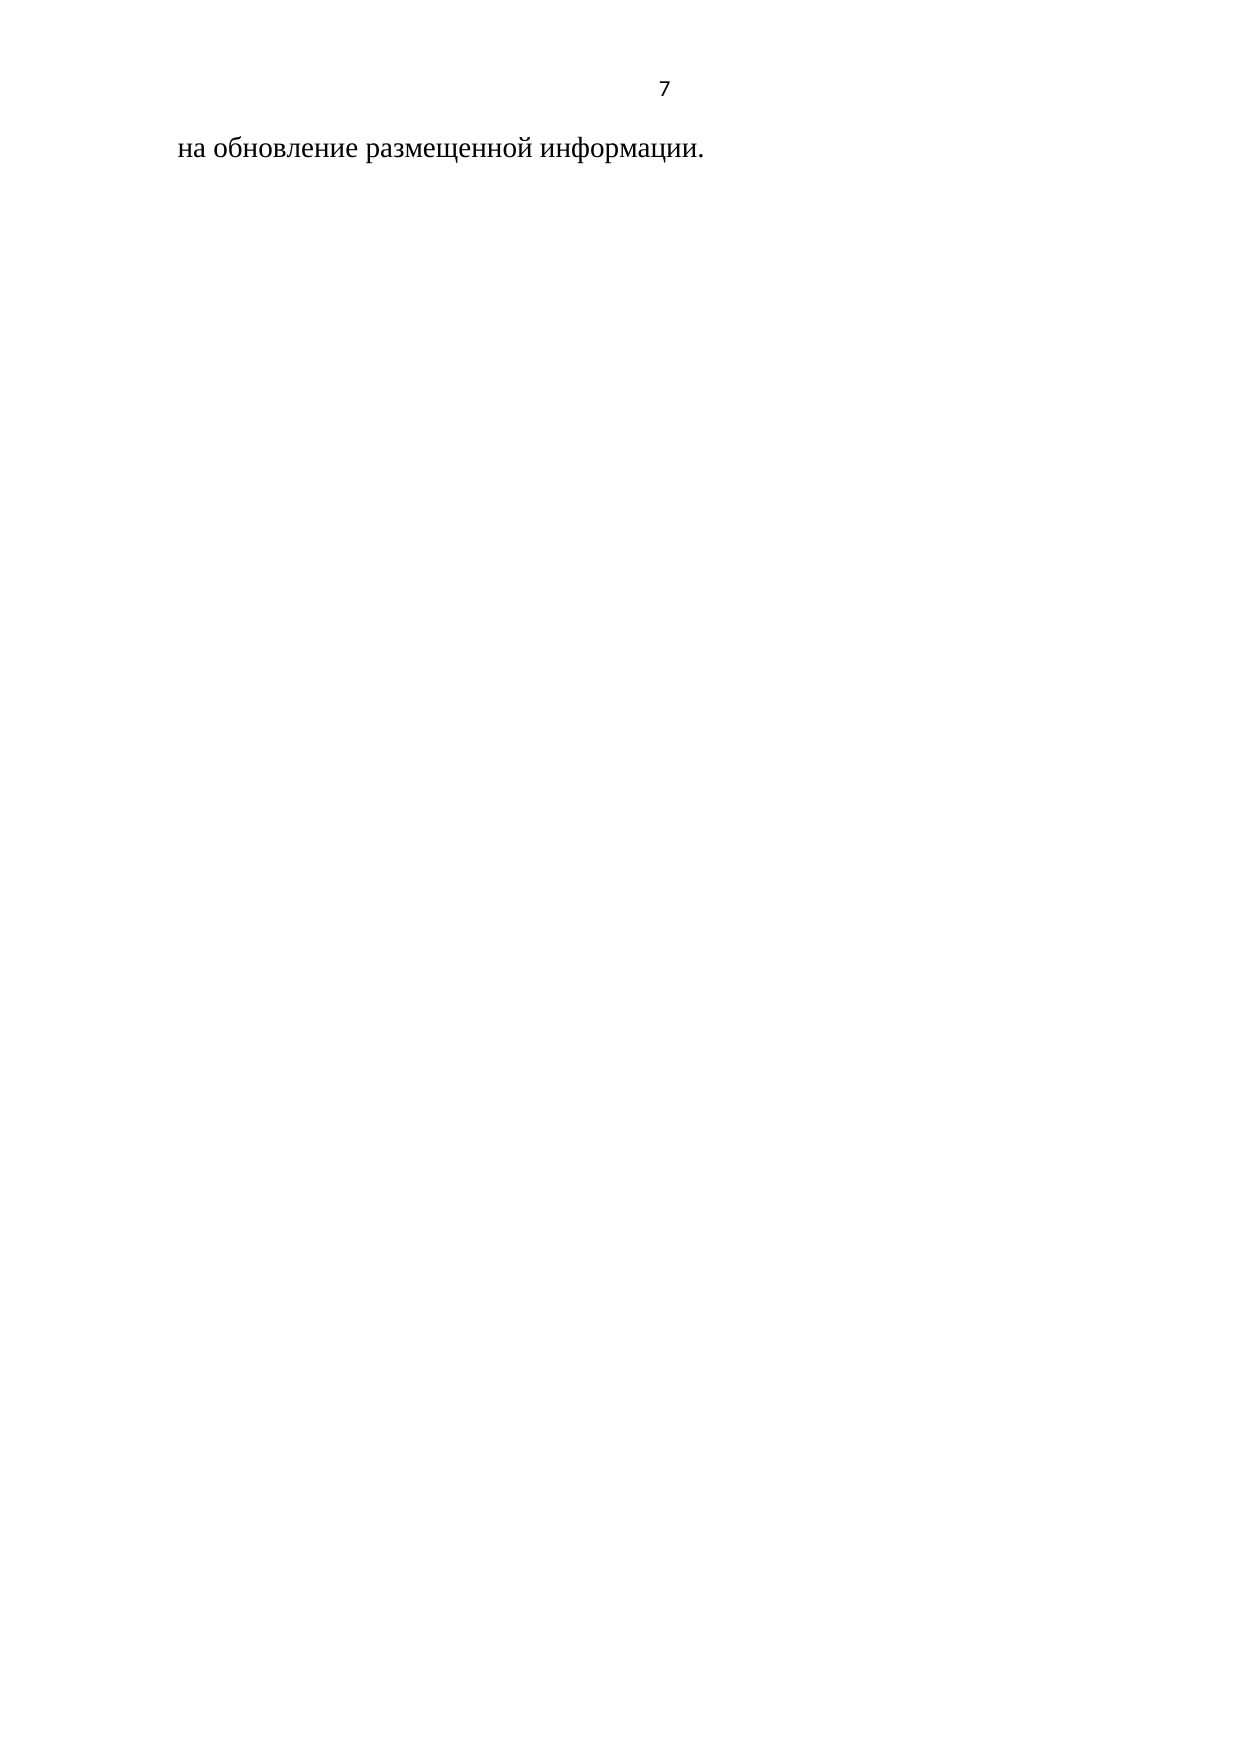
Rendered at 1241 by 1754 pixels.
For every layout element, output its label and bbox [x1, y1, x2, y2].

text [177, 130, 1152, 163]
